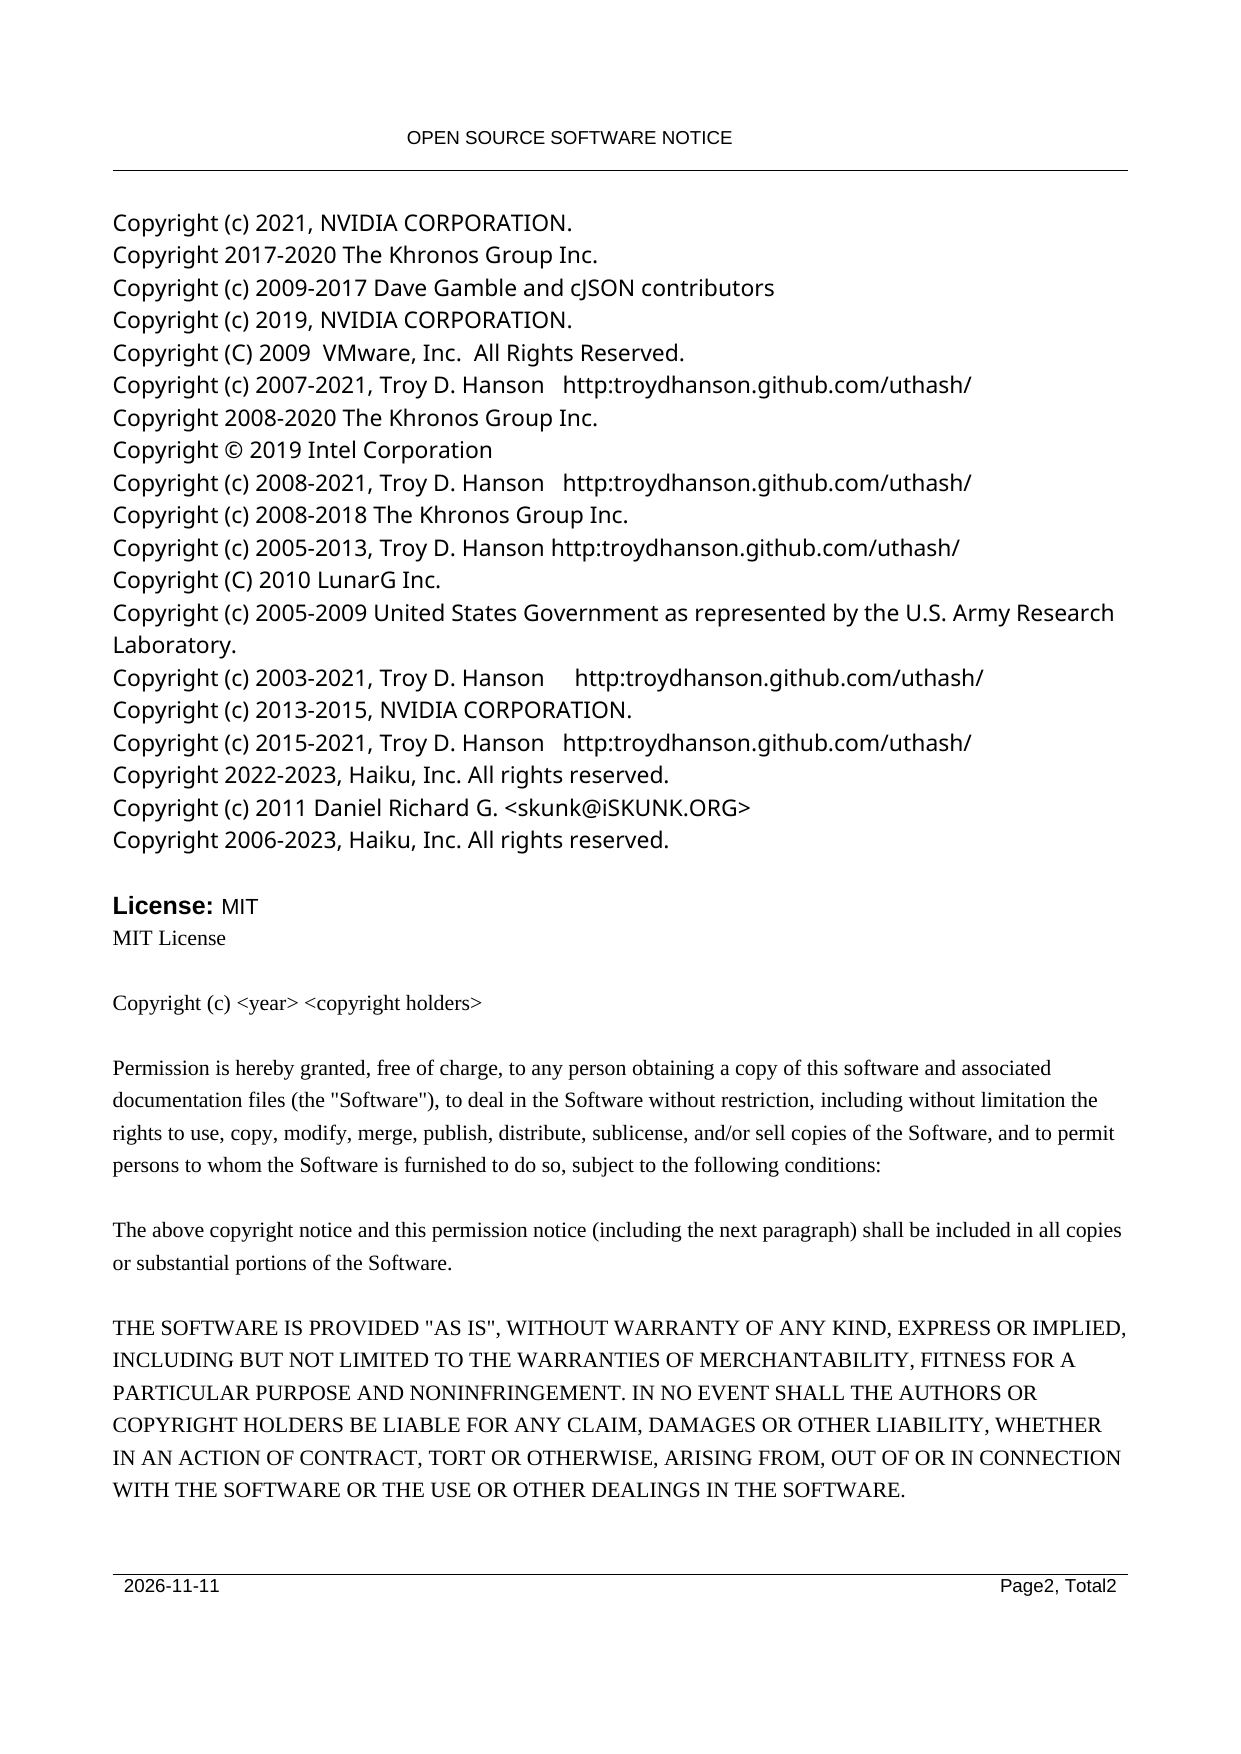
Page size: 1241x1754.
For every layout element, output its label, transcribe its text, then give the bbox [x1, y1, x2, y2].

text License: MIT [112, 889, 1128, 921]
text MIT License Copyright (c) <year> <copyright holders> Permission is hereby granted, free of charge, to any person obtaining a copy of this software and associated documentation files (the "Software"), to deal in the Software without restriction, including without limitation the rights to use, copy, modify, merge, publish, distribute, sublicense, and/or sell copies of the Software, and to permit persons to whom the Software is furnished to do so, subject to the following conditions: The above copyright notice and this permission notice (including the next paragraph) shall be included in all copies or substantial portions of the Software. THE SOFTWARE IS PROVIDED "AS IS", WITHOUT WARRANTY OF ANY KIND, EXPRESS OR IMPLIED, INCLUDING BUT NOT LIMITED TO THE WARRANTIES OF MERCHANTABILITY, FITNESS FOR A PARTICULAR PURPOSE AND NONINFRINGEMENT. IN NO EVENT SHALL THE AUTHORS OR COPYRIGHT HOLDERS BE LIABLE FOR ANY CLAIM, DAMAGES OR OTHER LIABILITY, WHETHER IN AN ACTION OF CONTRACT, TORT OR OTHERWISE, ARISING FROM, OUT OF OR IN CONNECTION WITH THE SOFTWARE OR THE USE OR OTHER DEALINGS IN THE SOFTWARE. [112, 921, 1128, 1506]
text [112, 206, 1128, 889]
